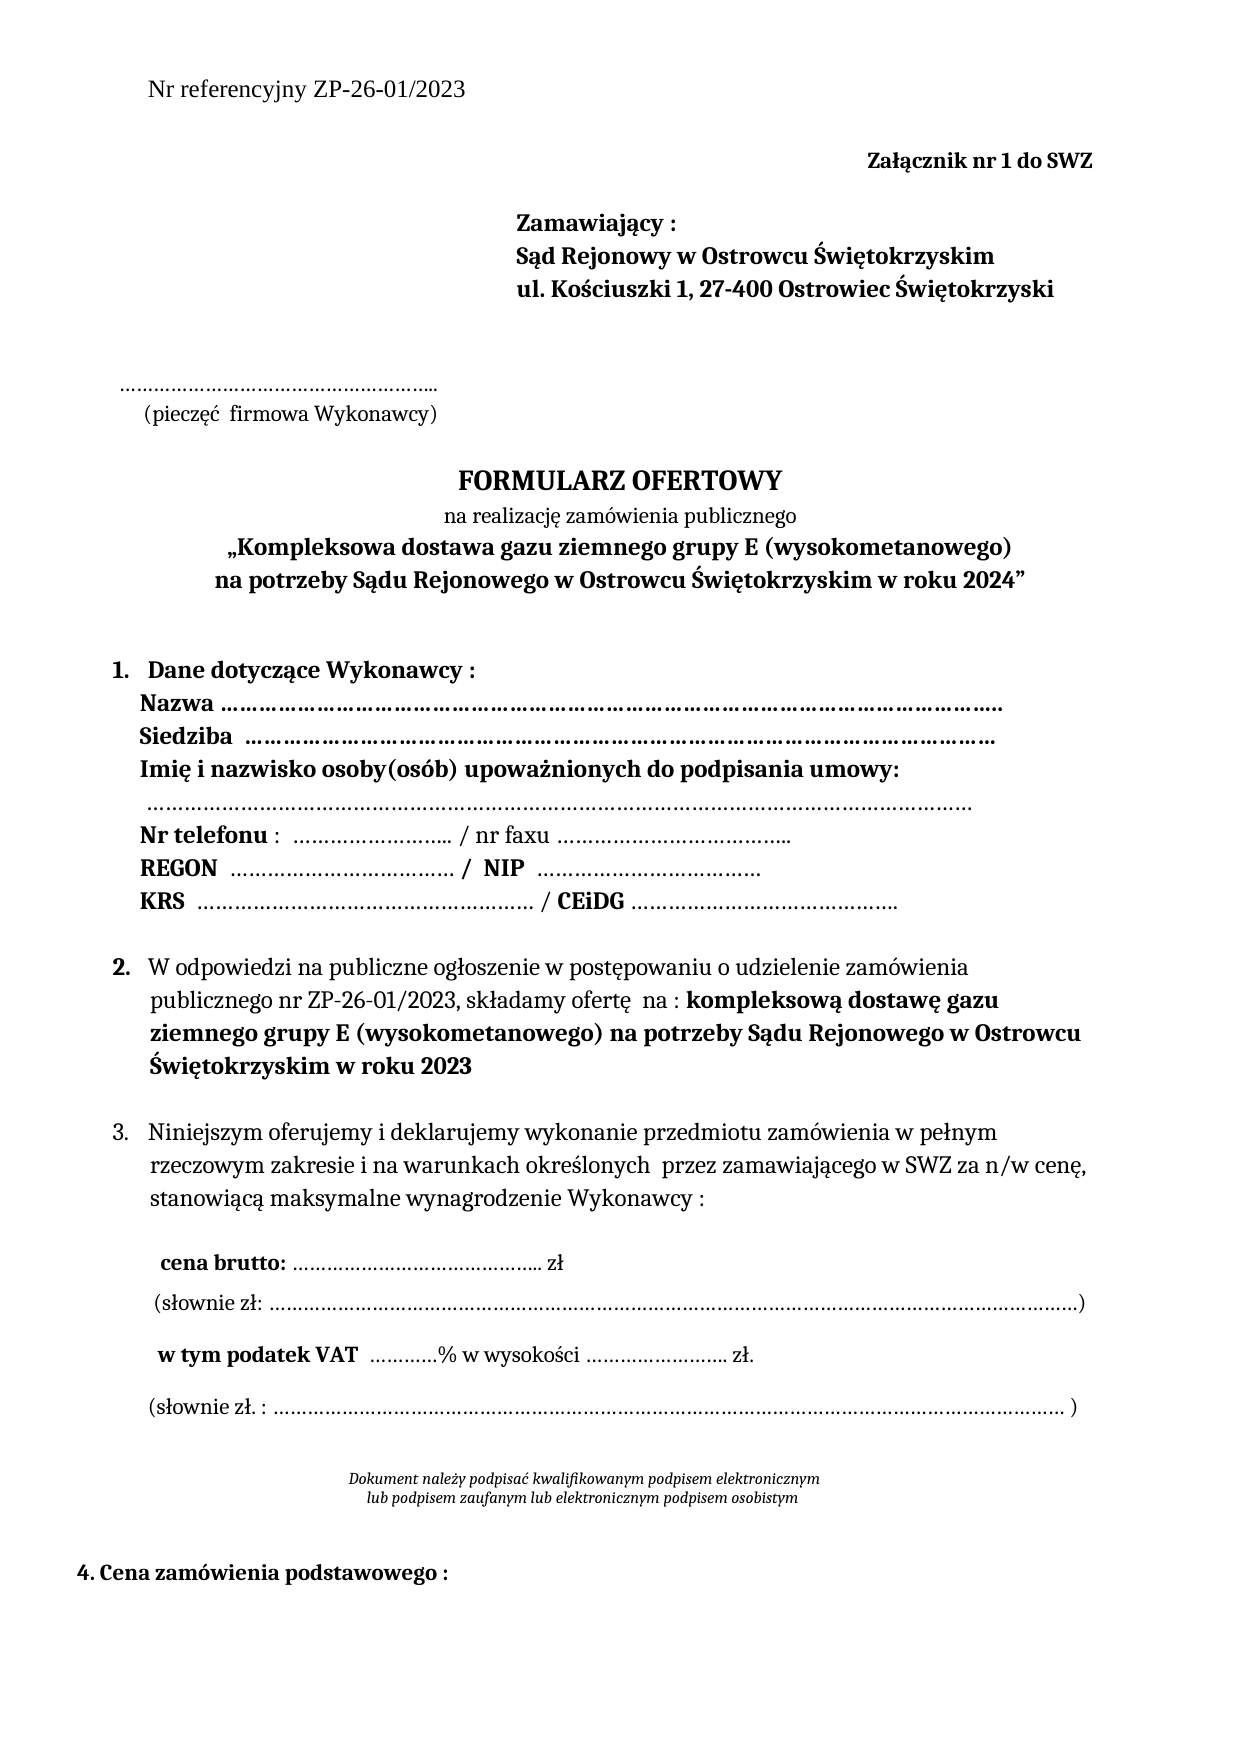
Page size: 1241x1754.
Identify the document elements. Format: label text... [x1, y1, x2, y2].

text FORMULARZ OFERTOWY [148, 464, 1093, 497]
text cena brutto: …………………………………….. zł [0, 1250, 1093, 1276]
text …………………………………………………………………………………………………………………… [112, 788, 1093, 816]
list W odpowiedzi na publiczne ogłoszenie w postępowaniu o udzielenie zamówienia publicznego nr ZP-26-01/2023, składamy ofertę na : kompleksową dostawę gazu ziemnego grupy E (wysokometanowego) na potrzeby Sądu Rejonowego w Ostrowcu Świętokrzyskim w roku 2023 [112, 953, 1093, 1081]
text Siedziba ……………………………………………………………………………………………………… [112, 722, 1093, 750]
text KRS ……………………………………………… / CEiDG ……………………………………. [112, 887, 1093, 916]
text (pieczęć firmowa Wykonawcy) [118, 401, 1093, 427]
text „Kompleksowa dostawa gazu ziemnego grupy E (wysokometanowego) [148, 533, 1093, 561]
text (słownie zł. : ………………………………………………………………………………………………………………………… ) [148, 1393, 1093, 1420]
list Dane dotyczące Wykonawcy : [112, 656, 1093, 684]
text Imię i nazwisko osoby(osób) upoważnionych do podpisania umowy: [112, 755, 1093, 783]
text lub podpisem zaufanym lub elektronicznym podpisem osobistym [148, 1488, 1093, 1508]
text (słownie zł: ……………………………………………………………………………………………………………………………) [118, 1289, 1093, 1316]
text 4. Cena zamówienia podstawowego : [77, 1560, 1093, 1586]
list Niniejszym oferujemy i deklarujemy wykonanie przedmiotu zamówienia w pełnym rzeczowym zakresie i na warunkach określonych przez zamawiającego w SWZ za n/w cenę, stanowiącą maksymalne wynagrodzenie Wykonawcy : [112, 1118, 1093, 1213]
text Nr telefonu : …………………….. / nr faxu ……………………………….. [112, 821, 1093, 849]
text Załącznik nr 1 do SWZ [148, 148, 1093, 174]
text Zamawiający : [148, 208, 1093, 237]
text na potrzeby Sądu Rejonowego w Ostrowcu Świętokrzyskim w roku 2024” [148, 566, 1093, 594]
text Dokument należy podpisać kwalifikowanym podpisem elektronicznym [148, 1469, 1093, 1488]
text Sąd Rejonowy w Ostrowcu Świętokrzyskim [148, 242, 1093, 270]
text w tym podatek VAT …………% w wysokości ……………………. zł. [148, 1341, 1093, 1368]
text Nazwa ………………………………………………………………………………………………………….. [112, 689, 1093, 717]
text REGON ……………………………… / NIP ……………………………… [112, 854, 1093, 882]
text na realizację zamówienia publicznego [148, 502, 1093, 529]
text ……………………………………………….. [118, 371, 1093, 397]
text ul. Kościuszki 1, 27-400 Ostrowiec Świętokrzyski [148, 274, 1093, 303]
